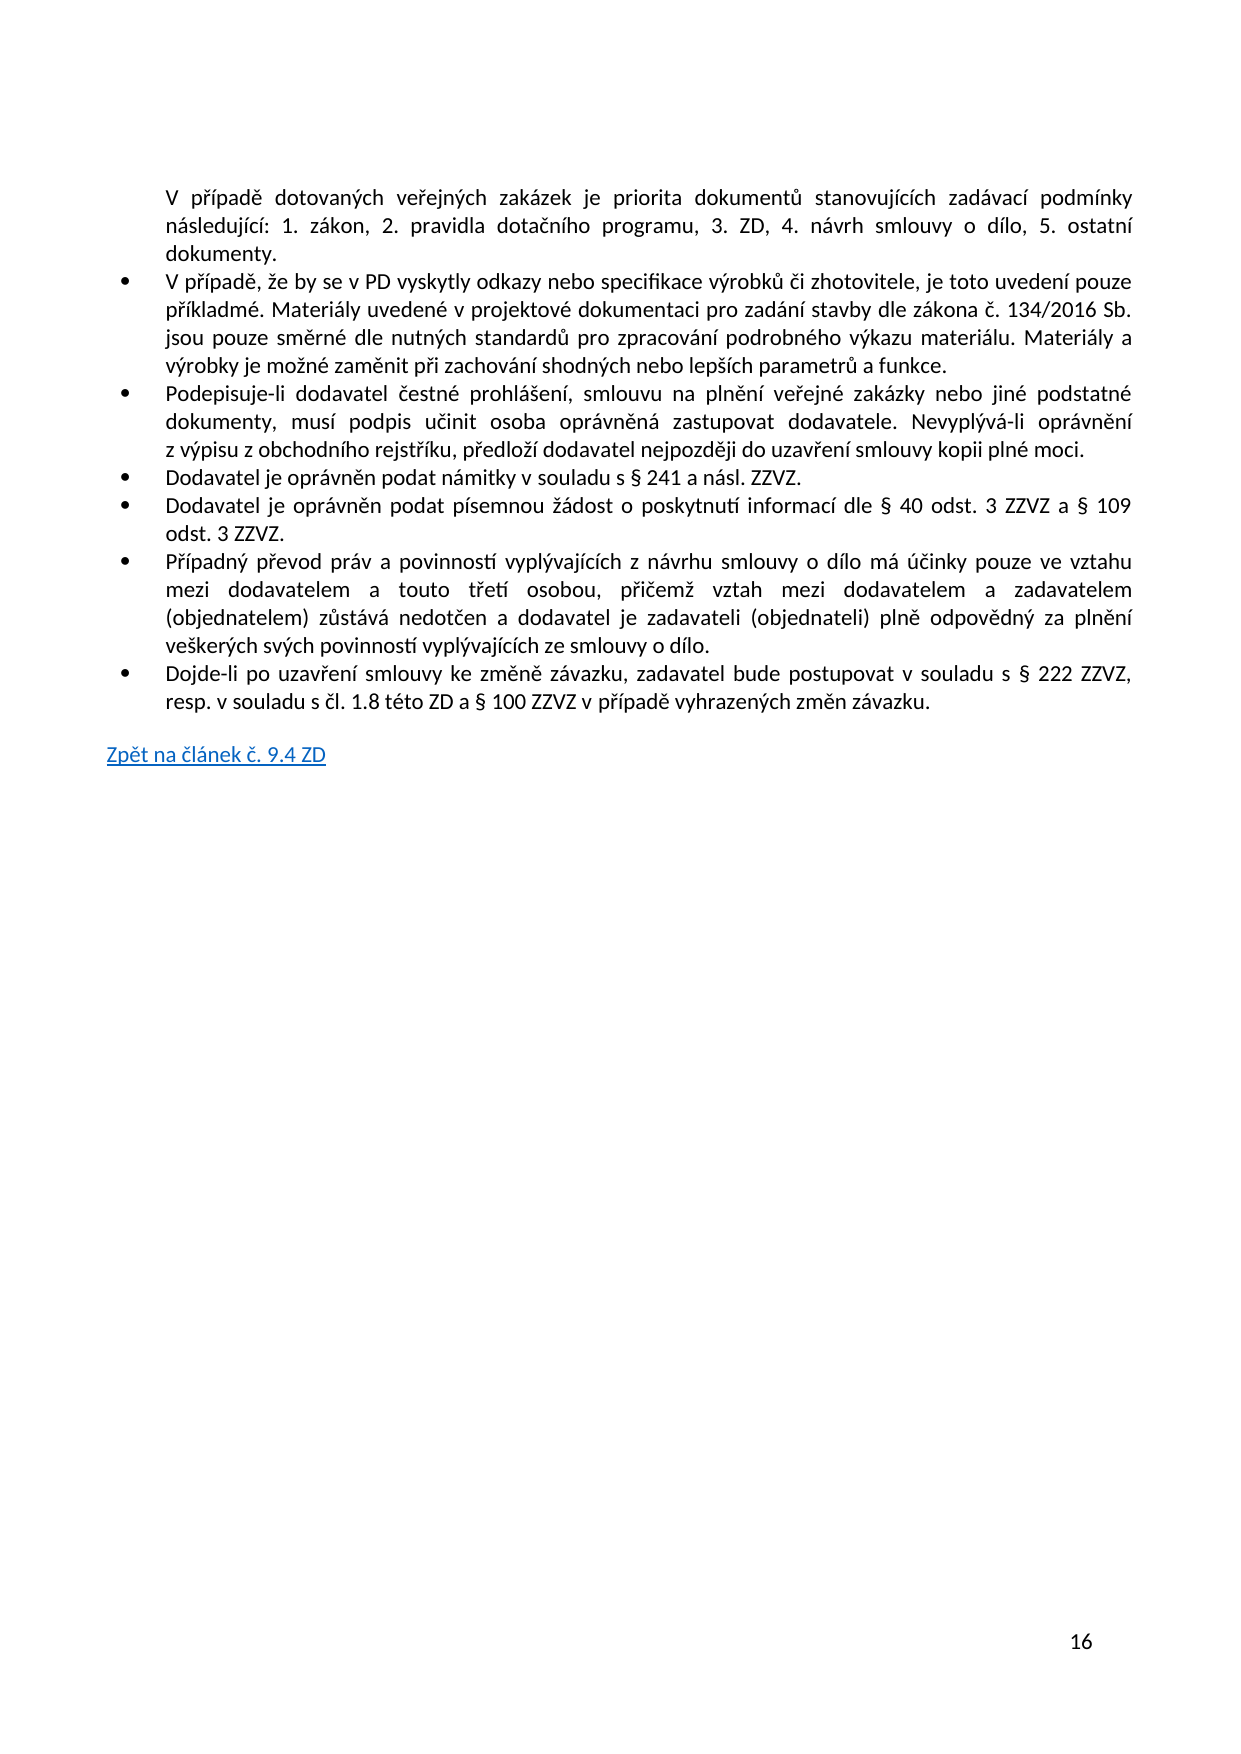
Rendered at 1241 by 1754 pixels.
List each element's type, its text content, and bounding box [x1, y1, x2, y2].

list Podepisuje-li dodavatel čestné prohlášení, smlouvu na plnění veřejné zakázky nebo jiné podstatné dokumenty, musí podpis učinit osoba oprávněná zastupovat dodavatele. Nevyplývá-li oprávnění z výpisu z obchodního rejstříku, předloží dodavatel nejpozději do uzavření smlouvy kopii plné moci. [121, 379, 1134, 463]
list Dodavatel je oprávněn podat námitky v souladu s § 241 a násl. ZZVZ. [121, 463, 1134, 491]
list Případný převod práv a povinností vyplývajících z návrhu smlouvy o dílo má účinky pouze ve vztahu mezi dodavatelem a touto třetí osobou, přičemž vztah mezi dodavatelem a zadavatelem (objednatelem) zůstává nedotčen a dodavatel je zadavateli (objednateli) plně odpovědný za plnění veškerých svých povinností vyplývajících ze smlouvy o dílo. [121, 547, 1134, 659]
text Zpět na článek č. 9.4 ZD [106, 740, 1134, 768]
list V případě, že by se v PD vyskytly odkazy nebo specifikace výrobků či zhotovitele, je toto uvedení pouze příkladmé. Materiály uvedené v projektové dokumentaci pro zadání stavby dle zákona č. 134/2016 Sb. jsou pouze směrné dle nutných standardů pro zpracování podrobného výkazu materiálu. Materiály a výrobky je možné zaměnit při zachování shodných nebo lepších parametrů a funkce. [121, 267, 1134, 379]
list V případě dotovaných veřejných zakázek je priorita dokumentů stanovujících zadávací podmínky následující: 1. zákon, 2. pravidla dotačního programu, 3. ZD, 4. návrh smlouvy o dílo, 5. ostatní dokumenty. [165, 183, 1134, 267]
list Dojde-li po uzavření smlouvy ke změně závazku, zadavatel bude postupovat v souladu s § 222 ZZVZ, resp. v souladu s čl. 1.8 této ZD a § 100 ZZVZ v případě vyhrazených změn závazku. [121, 659, 1134, 715]
list Dodavatel je oprávněn podat písemnou žádost o poskytnutí informací dle § 40 odst. 3 ZZVZ a § 109 odst. 3 ZZVZ. [121, 491, 1134, 547]
